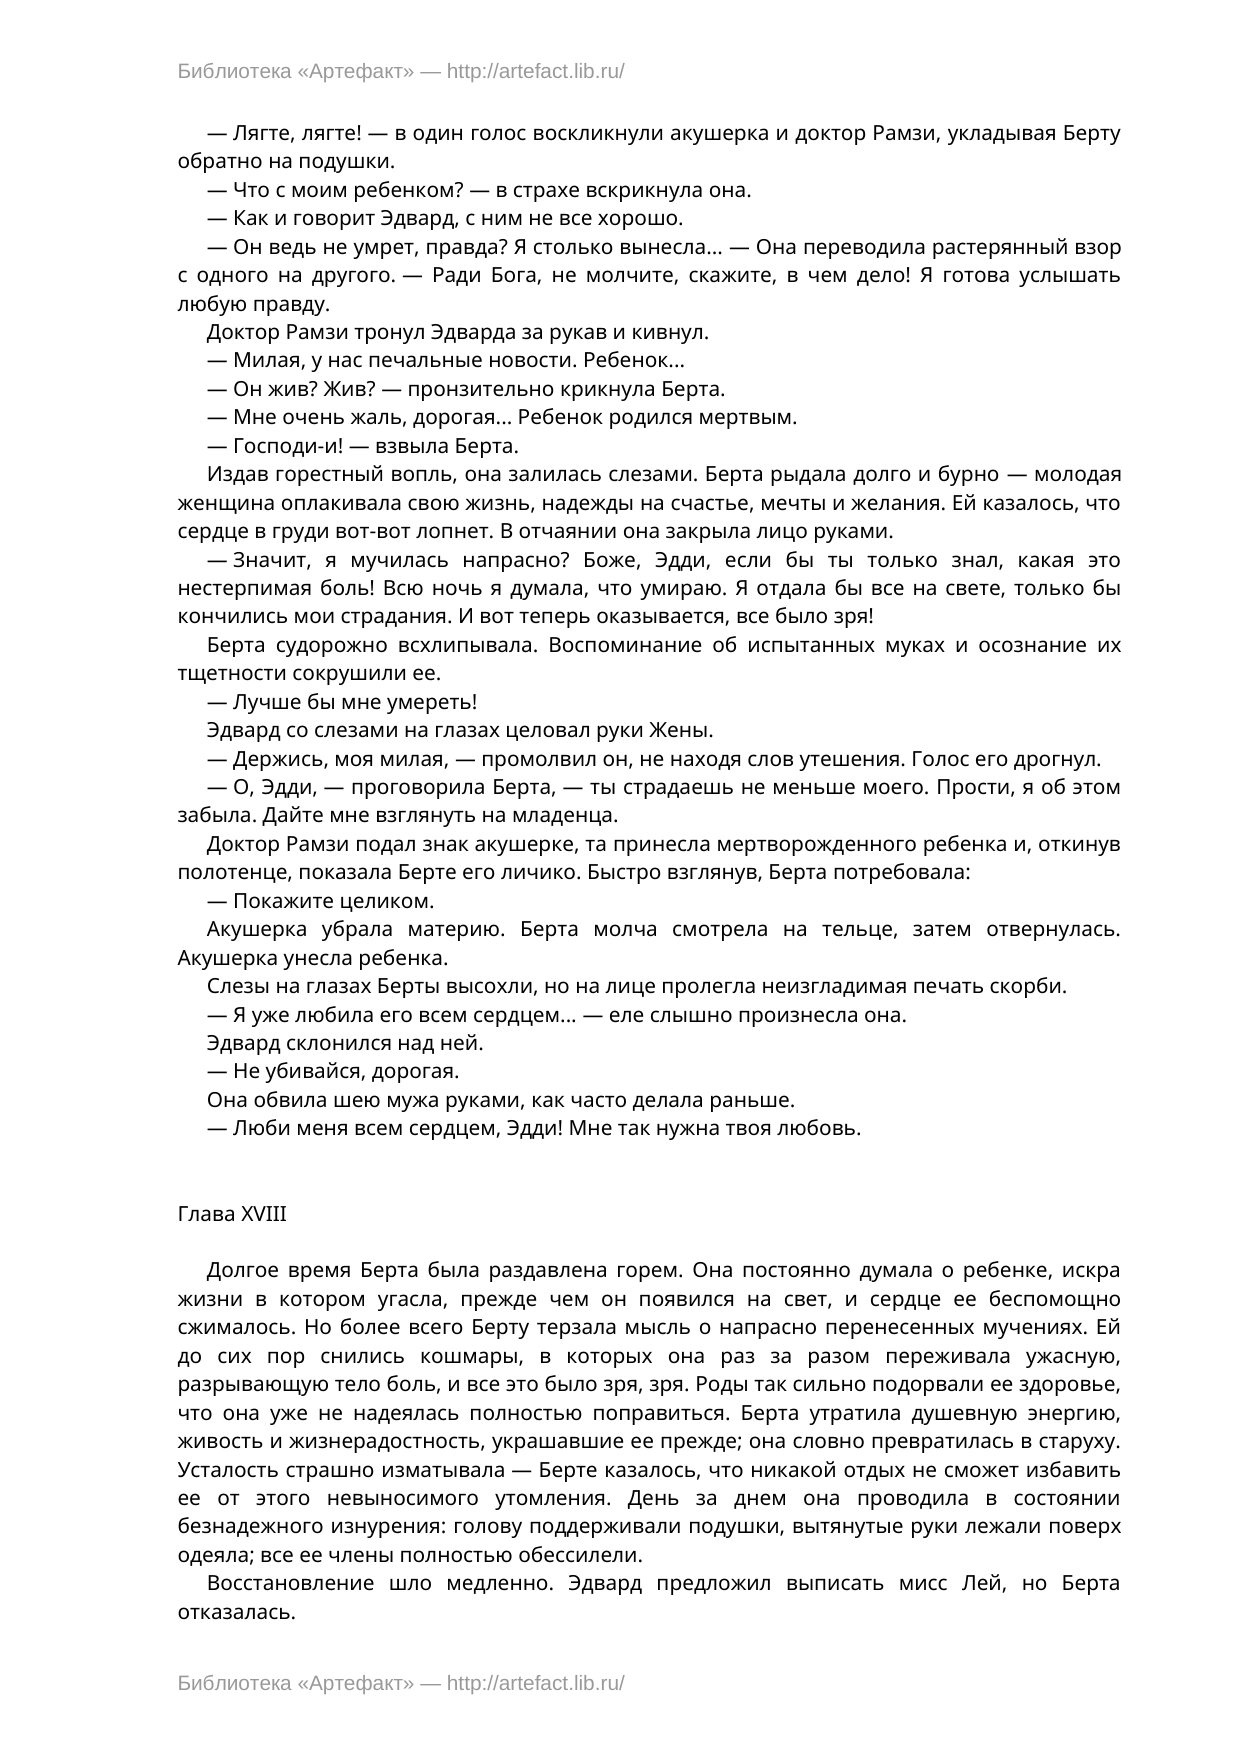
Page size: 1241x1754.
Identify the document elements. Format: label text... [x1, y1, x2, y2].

text — Милая, у нас печальные новости. Ребенок... [177, 346, 1122, 374]
subtitle Глава XVIII [177, 1199, 1122, 1227]
text Берта судорожно всхлипывала. Воспоминание об испытанных муках и осознание их тщетности сокрушили ее. [177, 630, 1122, 687]
text — Держись, моя милая, — промолвил он, не находя слов утешения. Голос его дрогнул. [177, 744, 1122, 772]
text Долгое время Берта была раздавлена горем. Она постоянно думала о ребенке, искра жизни в котором угасла, прежде чем он появился на свет, и сердце ее беспомощно сжималось. Но более всего Берту терзала мысль о напрасно перенесенных мучениях. Ей до сих пор снились кошмары, в которых она раз за разом переживала ужасную, разрывающую тело боль, и все это было зря, зря. Роды так сильно подорвали ее здоровье, что она уже не надеялась полностью поправиться. Берта утратила душевную энергию, живость и жизнерадостность, украшавшие ее прежде; она словно превратилась в старуху. Усталость страшно изматывала — Берте казалось, что никакой отдых не сможет избавить ее от этого невыносимого утомления. День за днем она проводила в состоянии безнадежного изнурения: голову поддерживали подушки, вытянутые руки лежали поверх одеяла; все ее члены полностью обессилели. [177, 1256, 1122, 1568]
text — Я уже любила его всем сердцем... — еле слышно произнесла она. [177, 1000, 1122, 1028]
text Доктор Рамзи тронул Эдварда за рукав и кивнул. [177, 317, 1122, 346]
text — Лягте, лягте! — в один голос воскликнули акушерка и доктор Рамзи, укладывая Берту обратно на подушки. [177, 118, 1122, 175]
text Доктор Рамзи подал знак акушерке, та принесла мертворожденного ребенка и, откинув полотенце, показала Берте его личико. Быстро взглянув, Берта потребовала: [177, 829, 1122, 886]
text Эдвард склонился над ней. [177, 1028, 1122, 1057]
text — Мне очень жаль, дорогая... Ребенок родился мертвым. [177, 402, 1122, 431]
text Она обвила шею мужа руками, как часто делала раньше. [177, 1085, 1122, 1113]
text — Он жив? Жив? — пронзительно крикнула Берта. [177, 374, 1122, 402]
text — Что с моим ребенком? — в страхе вскрикнула она. [177, 175, 1122, 203]
text Акушерка убрала материю. Берта молча смотрела на тельце, затем отвернулась. Акушерка унесла ребенка. [177, 914, 1122, 971]
text Эдвард со слезами на глазах целовал руки Жены. [177, 715, 1122, 744]
text — Покажите целиком. [177, 886, 1122, 914]
text Восстановление шло медленно. Эдвард предложил выписать мисс Лей, но Берта отказалась. [177, 1568, 1122, 1625]
text — Он ведь не умрет, правда? Я столько вынесла... — Она переводила растерянный взор с одного на другого. — Ради Бога, не молчите, скажите, в чем дело! Я готова услышать любую правду. [177, 232, 1122, 317]
text — О, Эдди, — проговорила Берта, — ты страдаешь не меньше моего. Прости, я об этом забыла. Дайте мне взглянуть на младенца. [177, 772, 1122, 829]
text — Лучше бы мне умереть! [177, 687, 1122, 715]
text — Как и говорит Эдвард, с ним не все хорошо. [177, 203, 1122, 232]
text Издав горестный вопль, она залилась слезами. Берта рыдала долго и бурно — молодая женщина оплакивала свою жизнь, надежды на счастье, мечты и желания. Ей казалось, что сердце в груди вот-вот лопнет. В отчаянии она закрыла лицо руками. [177, 459, 1122, 545]
text Слезы на глазах Берты высохли, но на лице пролегла неизгладимая печать скорби. [177, 971, 1122, 1000]
text — Люби меня всем сердцем, Эдди! Мне так нужна твоя любовь. [177, 1113, 1122, 1142]
text — Не убивайся, дорогая. [177, 1057, 1122, 1085]
text — Значит, я мучилась напрасно? Боже, Эдди, если бы ты только знал, какая это нестерпимая боль! Всю ночь я думала, что умираю. Я отдала бы все на свете, только бы кончились мои страдания. И вот теперь оказывается, все было зря! [177, 545, 1122, 630]
text — Господи-и! — взвыла Берта. [177, 431, 1122, 459]
